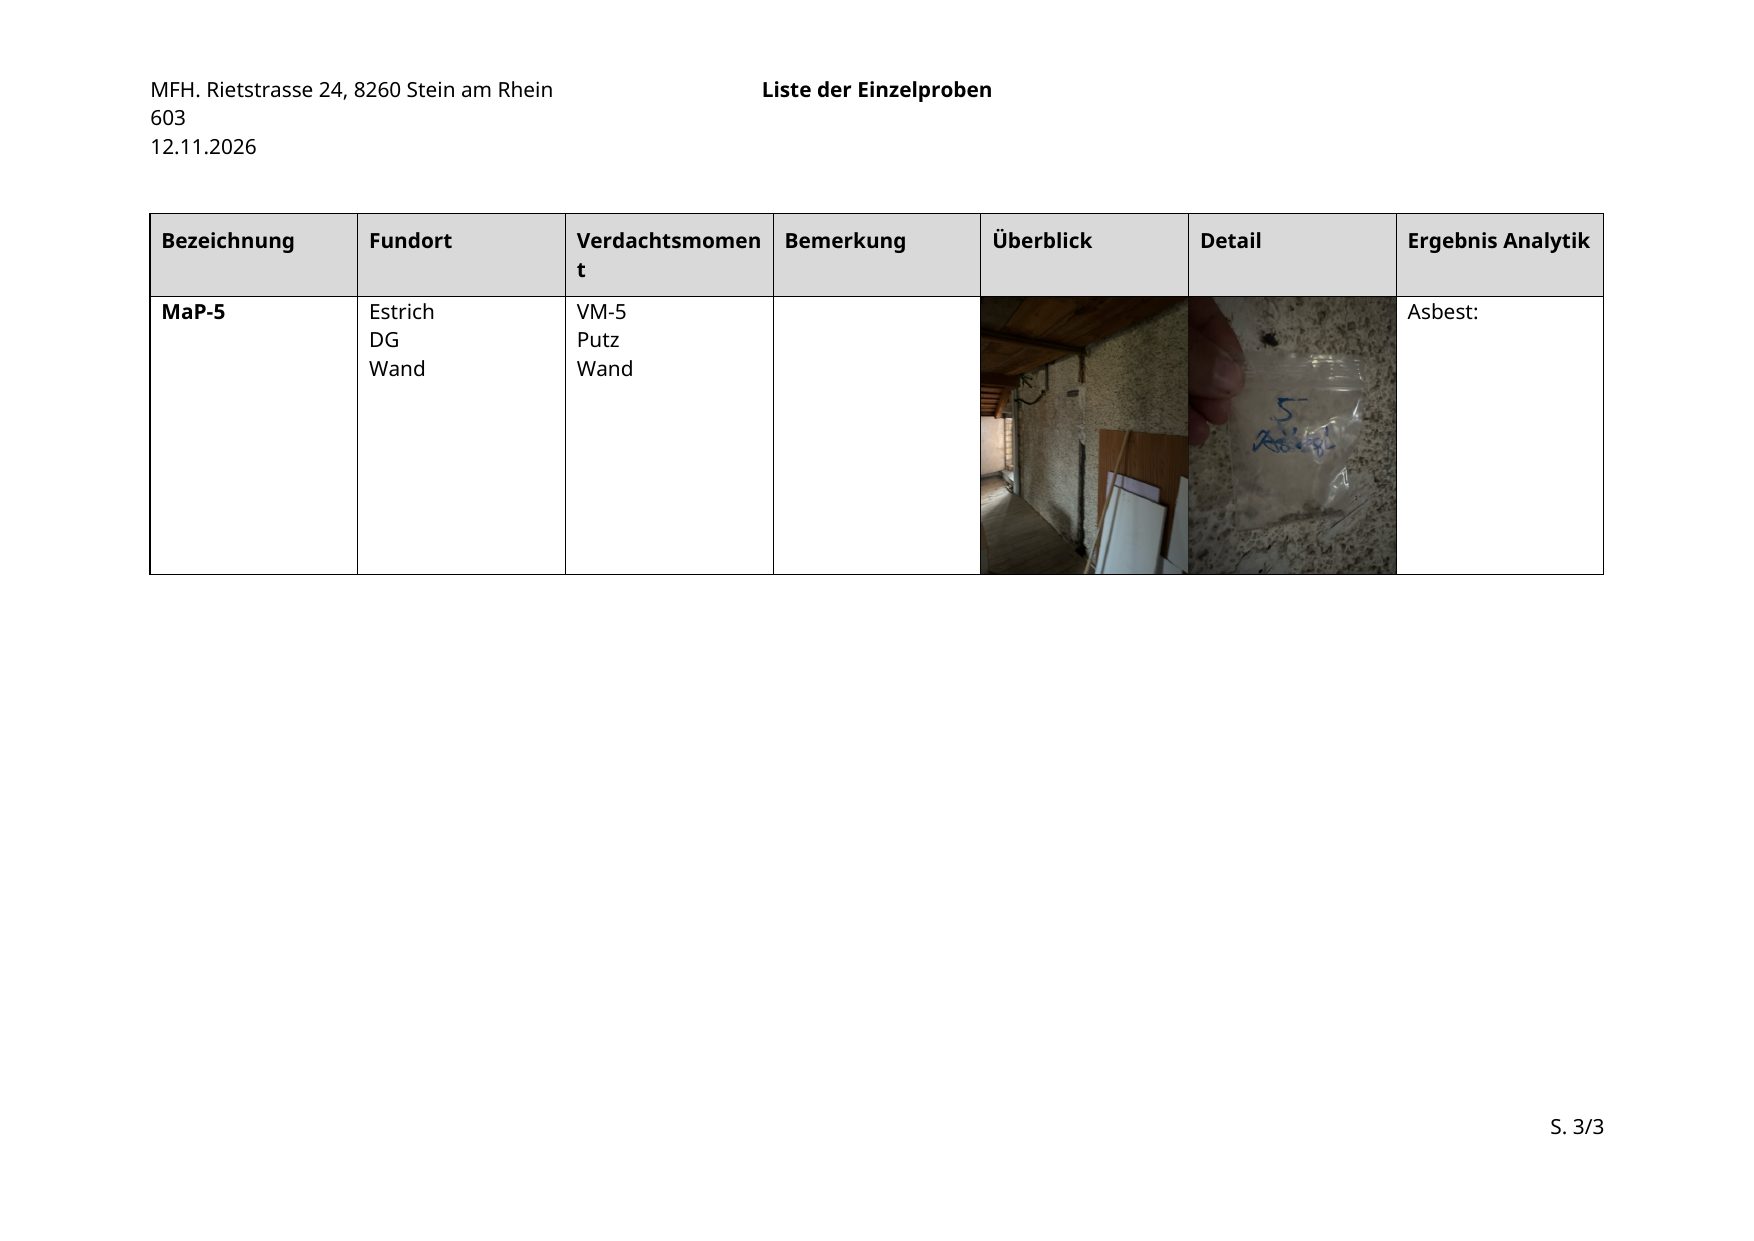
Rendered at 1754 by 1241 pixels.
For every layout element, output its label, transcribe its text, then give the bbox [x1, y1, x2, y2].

table_cell Asbest: [1397, 297, 1603, 574]
table_cell VM-5 Putz Wand [566, 297, 773, 574]
table_header Bezeichnung [151, 214, 357, 296]
table_cell [774, 297, 980, 574]
table_header Verdachtsmoment [566, 214, 773, 296]
table_header Fundort [358, 214, 565, 296]
table_header Detail [1189, 214, 1396, 296]
table_cell MaP-5 [151, 297, 357, 574]
table_header Bemerkung [774, 214, 980, 296]
table_cell Estrich DG Wand [358, 297, 565, 574]
picture [980, 297, 1397, 574]
table_header Ergebnis Analytik [1397, 214, 1603, 296]
table_header Überblick [981, 214, 1188, 296]
